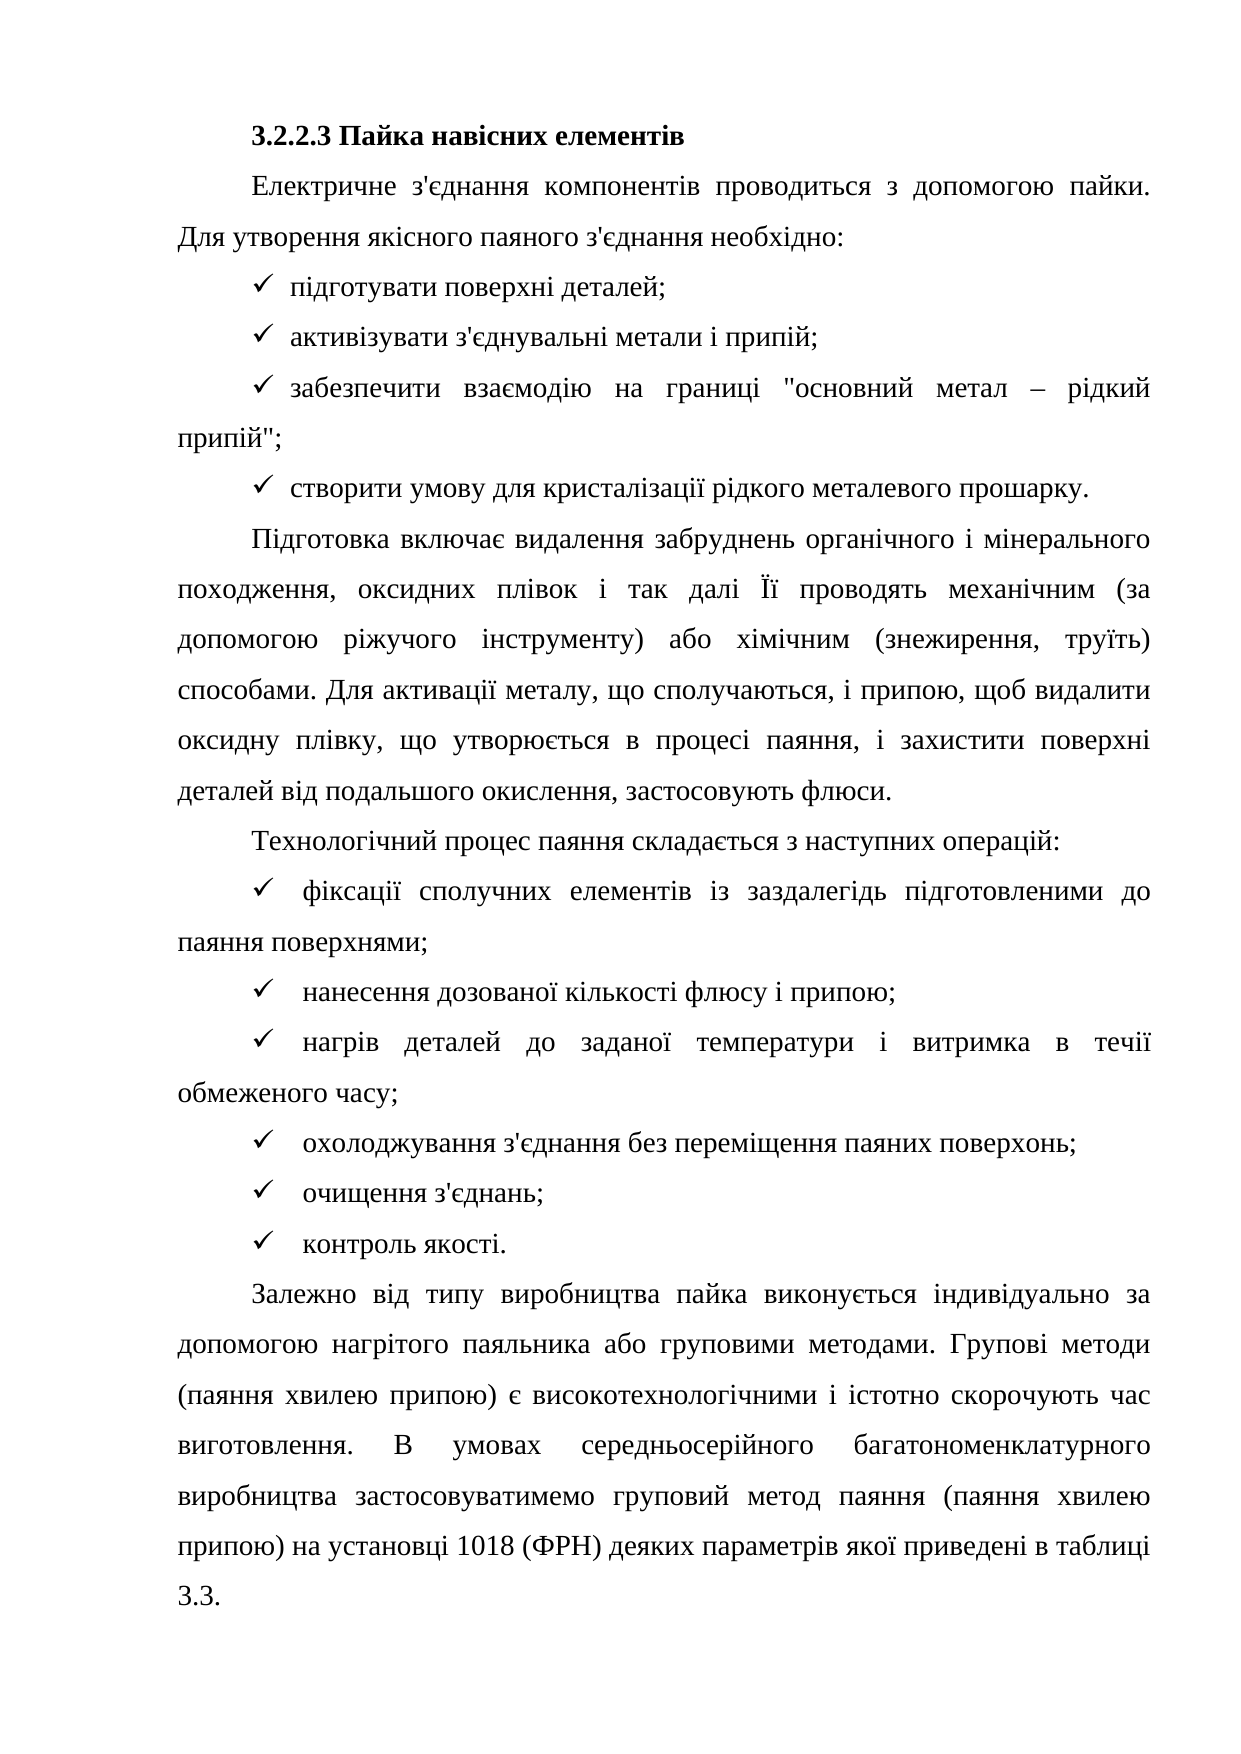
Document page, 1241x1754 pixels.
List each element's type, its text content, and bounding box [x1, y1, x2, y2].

list нанесення дозованої кількості флюсу і припою; [177, 974, 1152, 1008]
list фіксації сполучних елементів із заздалегідь підготовленими до паяння поверхнями; [177, 873, 1152, 957]
list підготувати поверхні деталей; [177, 269, 1152, 303]
text Технологічний процес паяння складається з наступних операцій: [177, 823, 1152, 856]
text Електричне з'єднання компонентів проводиться з допомогою пайки. Для утворення якісного паяного з'єднання необхідно: [177, 168, 1152, 252]
list очищення з'єднань; [177, 1176, 1152, 1209]
text Підготовка включає видалення забруднень органічного і мінерального походження, оксидних плівок і так далі Її проводять механічним (за допомогою ріжучого інструменту) або хімічним (знежирення, труїть) способами. Для активації металу, що сполучаються, і припою, щоб видалити оксидну плівку, що утворюється в процесі паяння, і захистити поверхні деталей від подальшого окислення, застосовують флюси. [177, 521, 1152, 806]
list активізувати з'єднувальні метали і припій; [177, 319, 1152, 353]
list контроль якості. [177, 1226, 1152, 1259]
text Залежно від типу виробництва пайка виконується індивідуально за допомогою нагрітого паяльника або груповими методами. Групові методи (паяння хвилею припою) є високотехнологічними і істотно скорочують час виготовлення. В умовах середньосерійного багатономенклатурного виробництва застосовуватимемо груповий метод паяння (паяння хвилею припою) на установці 1018 (ФРН) деяких параметрів якої приведені в таблиці 3.3. [177, 1276, 1152, 1612]
list нагрів деталей до заданої температури і витримка в течії обмеженого часу; [177, 1024, 1152, 1108]
list забезпечити взаємодію на границі "основний метал – рідкий припій"; [177, 370, 1152, 454]
list охолоджування з'єднання без переміщення паяних поверхонь; [177, 1125, 1152, 1159]
list створити умову для кристалізації рідкого металевого прошарку. [177, 471, 1152, 504]
text 3.2.2.3 Пайка навісних елементів [177, 118, 1152, 152]
